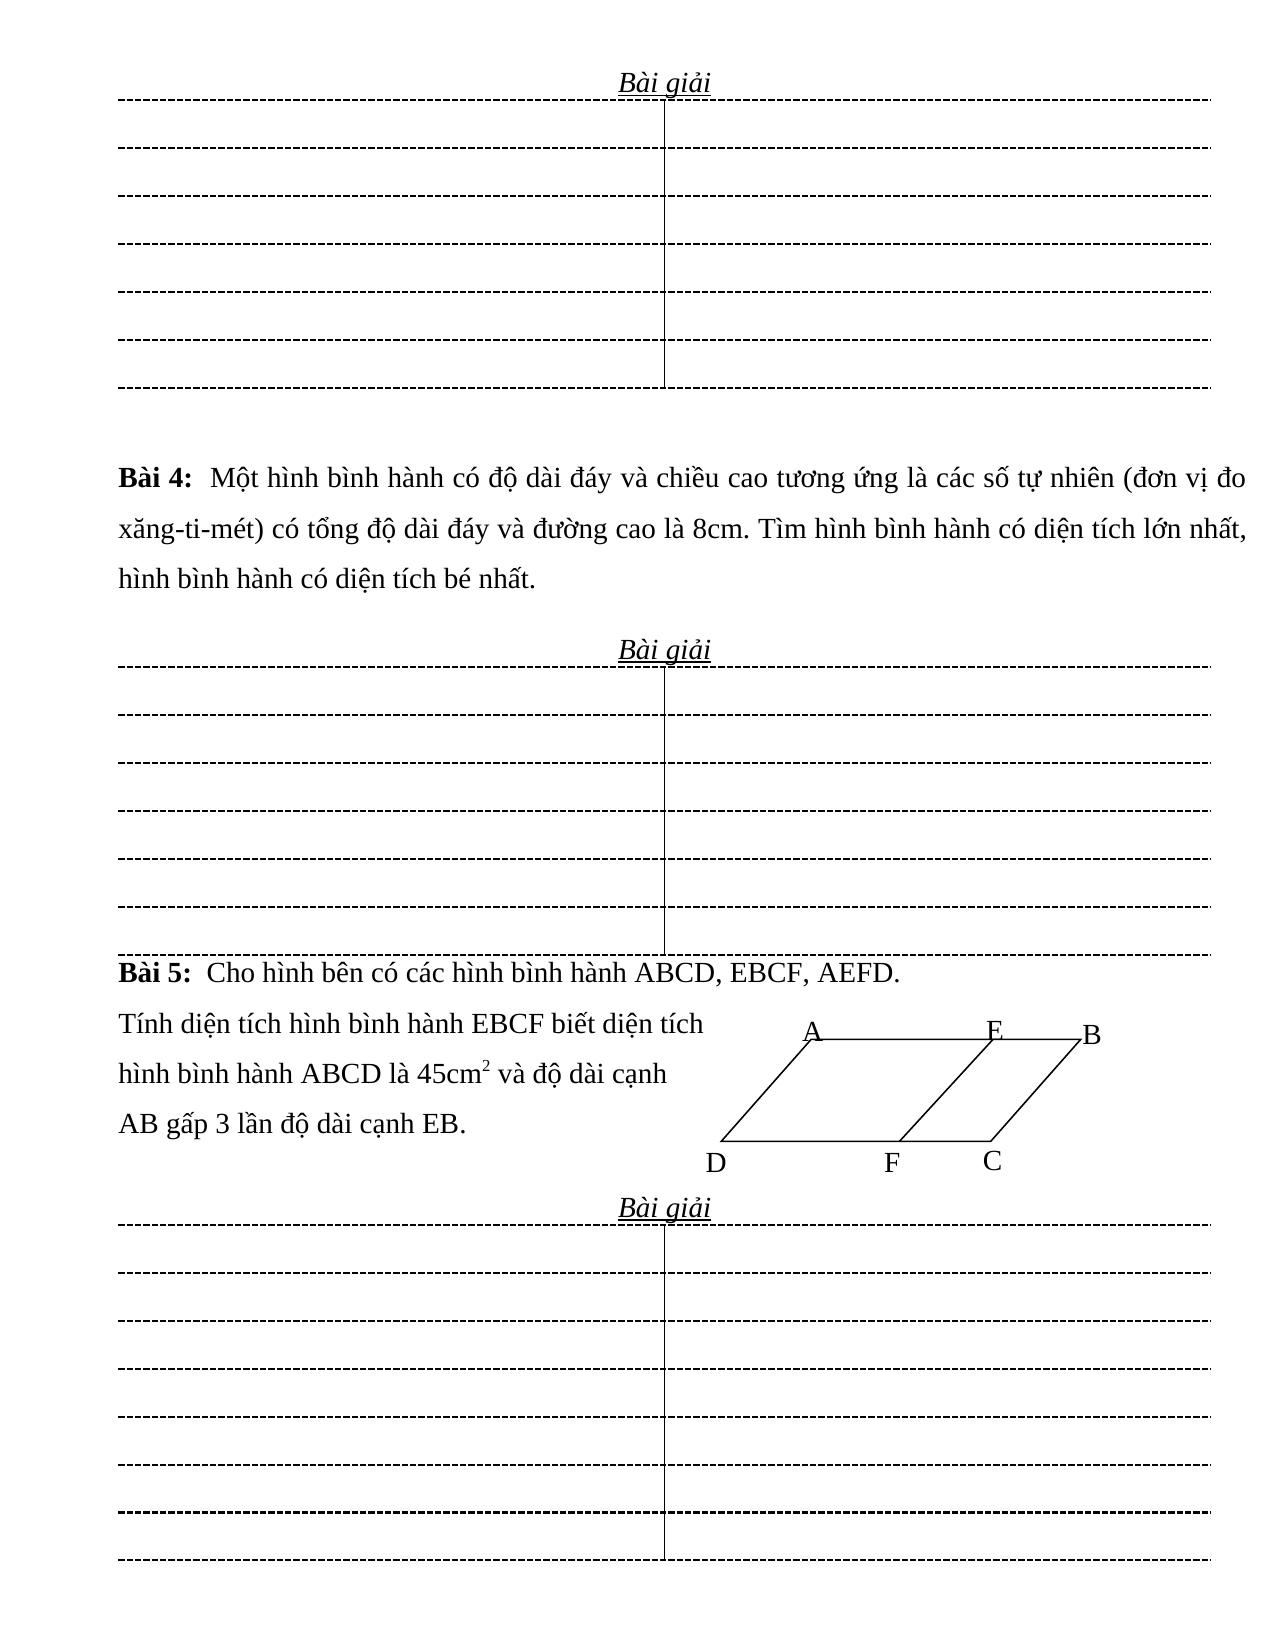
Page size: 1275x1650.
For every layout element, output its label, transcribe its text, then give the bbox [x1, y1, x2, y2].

table_cell [118, 1416, 664, 1463]
list AB gấp 3 lần độ dài cạnh EB. [994, 1106, 1252, 1140]
table_cell [118, 291, 664, 339]
table_cell [665, 762, 1211, 810]
table_cell [665, 1320, 1211, 1368]
table_cell [118, 858, 664, 906]
table_cell [665, 858, 1211, 906]
table_cell [118, 762, 664, 810]
table_cell [118, 1464, 664, 1511]
list Bài 5: Cho hình bên có các hình bình hành ABCD, EBCF, AEFD. [118, 956, 1252, 989]
list hình bình hành ABCD là 45cm2 và độ dài cạnh [1038, 1056, 1252, 1090]
table_cell [665, 195, 1211, 243]
table_cell [665, 906, 1211, 953]
table_cell [118, 1511, 664, 1559]
table_cell [665, 291, 1211, 339]
table_cell [665, 1464, 1211, 1511]
list AB gấp 3 lần độ dài cạnh EB. [118, 1106, 750, 1140]
table_header [118, 666, 664, 714]
table_header [118, 99, 664, 147]
table_cell [665, 1416, 1211, 1463]
table_cell [118, 339, 664, 387]
table_cell [665, 1511, 1211, 1559]
text Bài giải [118, 66, 1211, 99]
table_cell [118, 243, 664, 291]
table_header [118, 1224, 664, 1272]
table_header [665, 99, 1211, 147]
table_cell [665, 339, 1211, 387]
table_cell [118, 195, 664, 243]
table_cell [118, 1272, 664, 1320]
table_cell [118, 147, 664, 195]
list Tính diện tích hình bình hành EBCF biết diện tích [118, 1006, 1252, 1039]
table_cell [118, 906, 664, 953]
table_cell [118, 1368, 664, 1416]
list hình bình hành ABCD là 45cm2 và độ dài cạnh [118, 1056, 794, 1090]
table_header [665, 666, 1211, 714]
table_cell [118, 810, 664, 858]
table_cell [118, 714, 664, 762]
table_cell [665, 243, 1211, 291]
table_cell [665, 1272, 1211, 1320]
list Bài 4: Một hình bình hành có độ dài đáy và chiều cao tương ứng là các số tự nhiên (đơn vị đo xăng-ti-mét) có tổng độ dài đáy và đường cao là 8cm. Tìm hình bình hành có diện tích lớn nhất, hình bình hành có diện tích bé nhất. [118, 461, 1248, 595]
text Bài giải [118, 1190, 1211, 1224]
table_cell [665, 810, 1211, 858]
table_header [665, 1224, 1211, 1272]
table_cell [665, 147, 1211, 195]
table_cell [665, 1368, 1211, 1416]
text Bài giải [118, 632, 1211, 666]
table_cell [665, 714, 1211, 762]
table_cell [118, 1320, 664, 1368]
